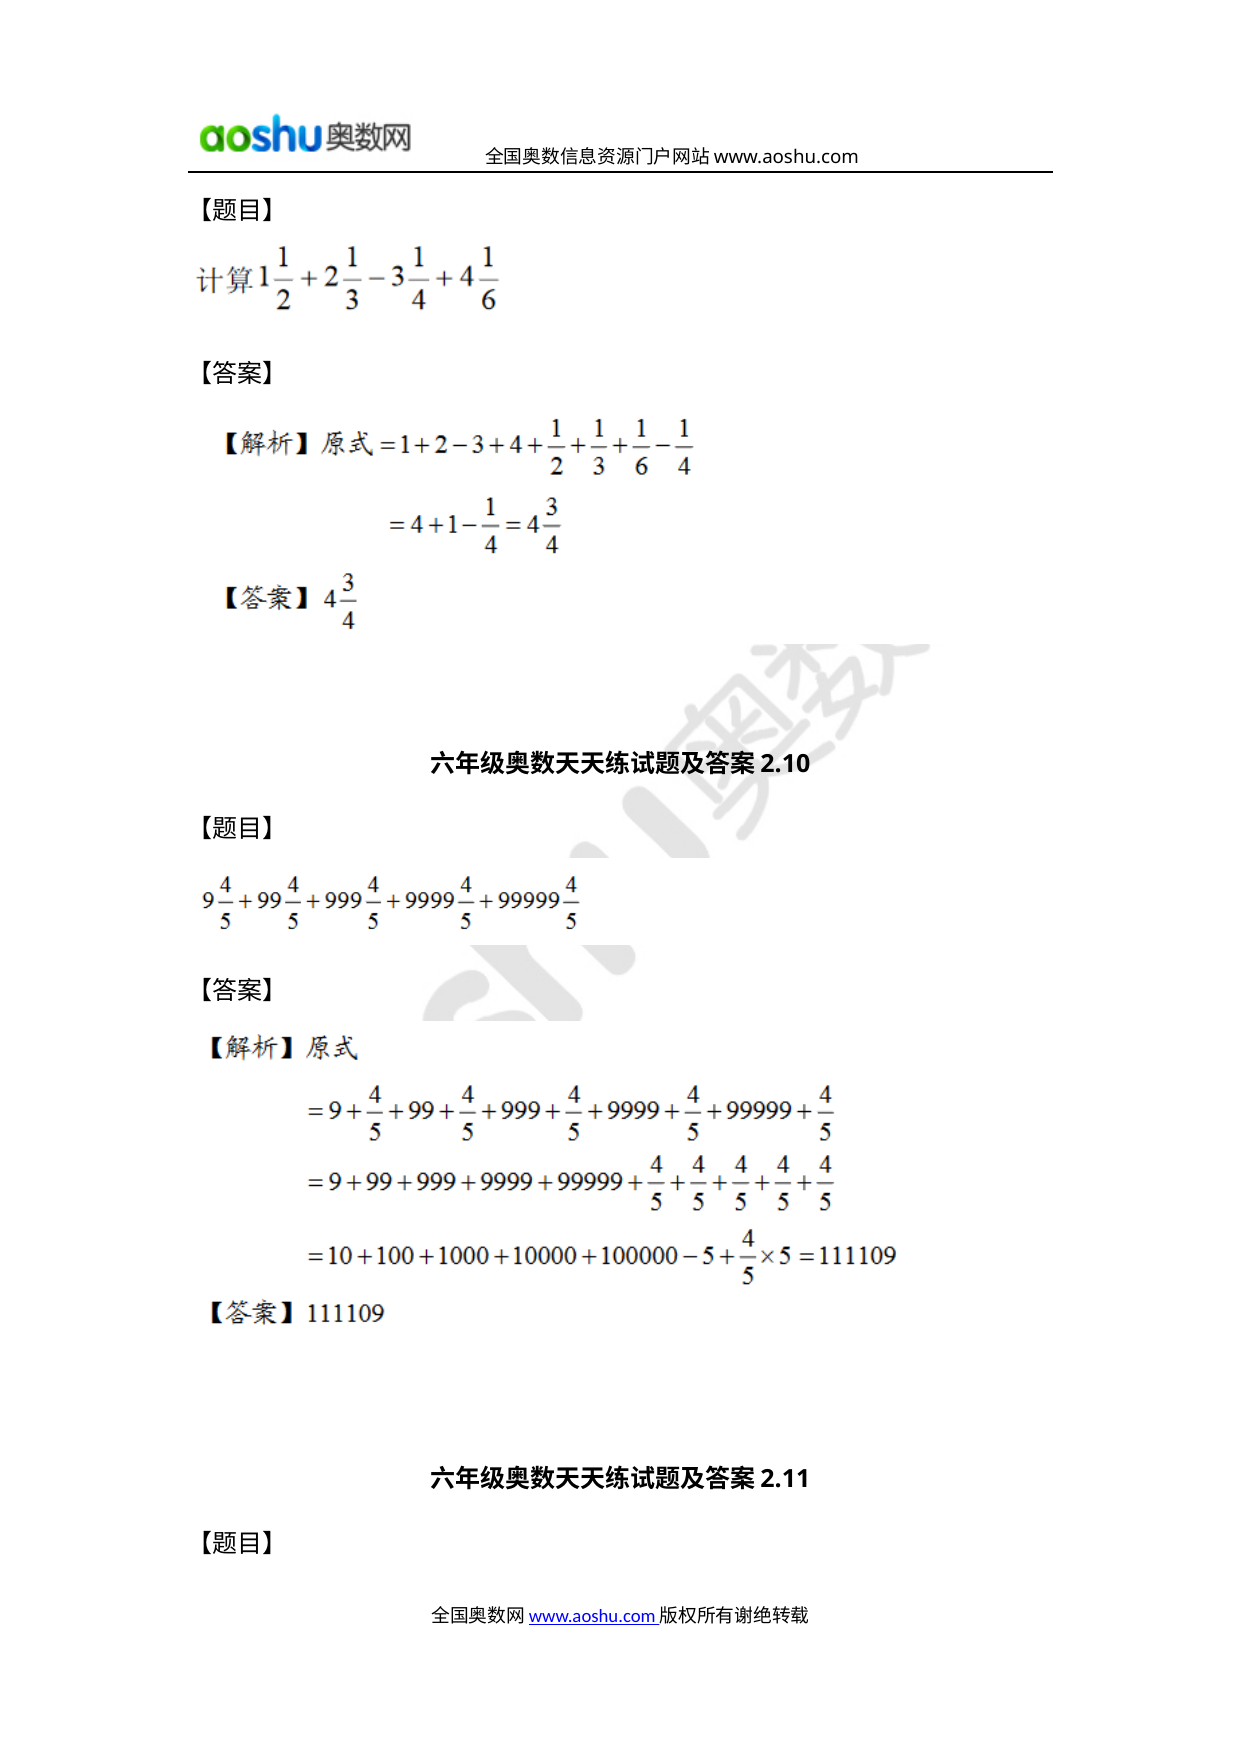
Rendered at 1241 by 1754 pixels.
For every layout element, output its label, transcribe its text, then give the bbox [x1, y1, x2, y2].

text 六年级奥数天天练试题及答案2.10 [187, 729, 1053, 794]
text 【题目】 [187, 794, 1053, 858]
picture [187, 241, 1053, 324]
picture [187, 1021, 1053, 1357]
text 【答案】 [187, 956, 1053, 1021]
text 【题目】 [187, 1509, 1053, 1574]
text 【题目】 [187, 176, 1053, 241]
text 六年级奥数天天练试题及答案2.11 [187, 1444, 1053, 1509]
picture [187, 88, 485, 164]
picture [187, 403, 1053, 729]
text 【答案】 [187, 339, 1053, 403]
picture [187, 858, 1053, 956]
